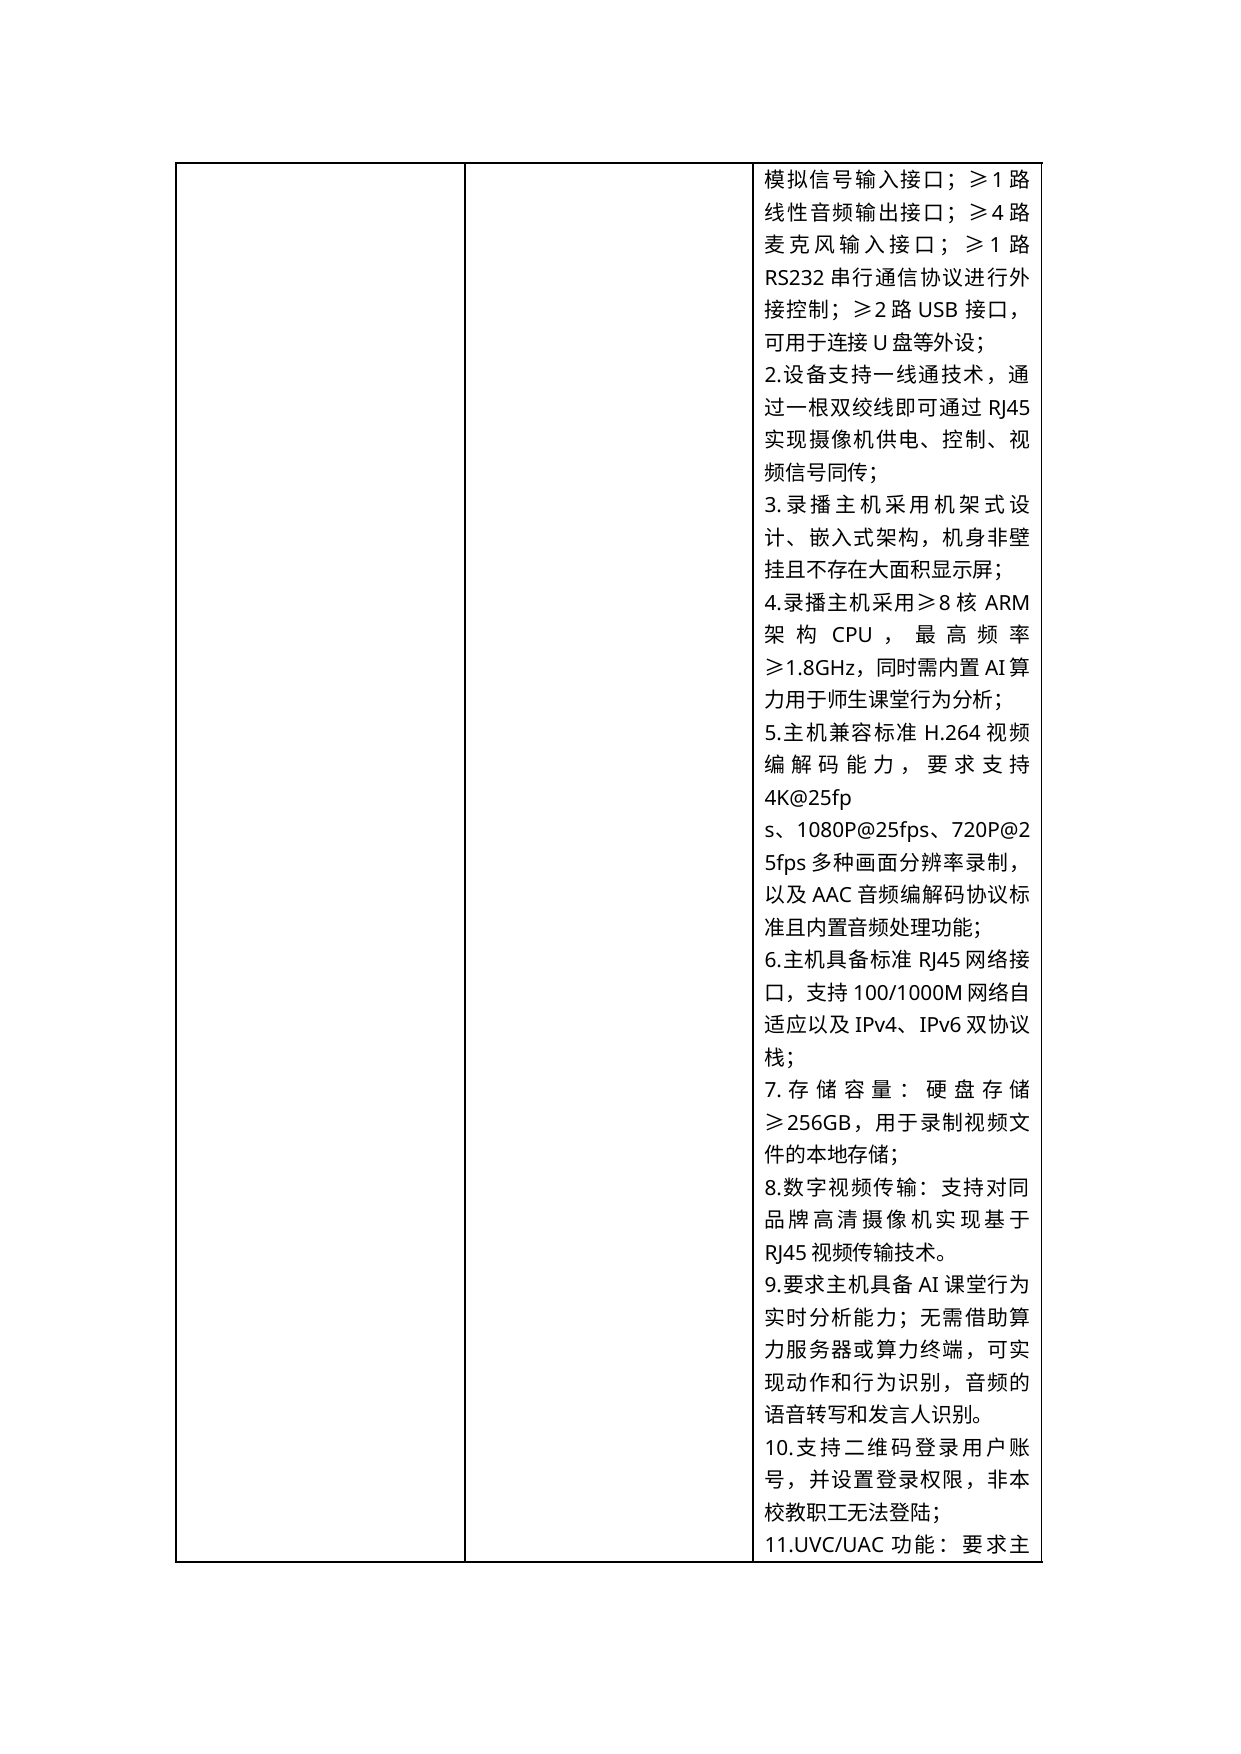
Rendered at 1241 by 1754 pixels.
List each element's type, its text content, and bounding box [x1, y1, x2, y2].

table_cell [466, 164, 752, 1561]
table_cell 3 [177, 164, 464, 1561]
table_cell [754, 164, 1041, 1561]
